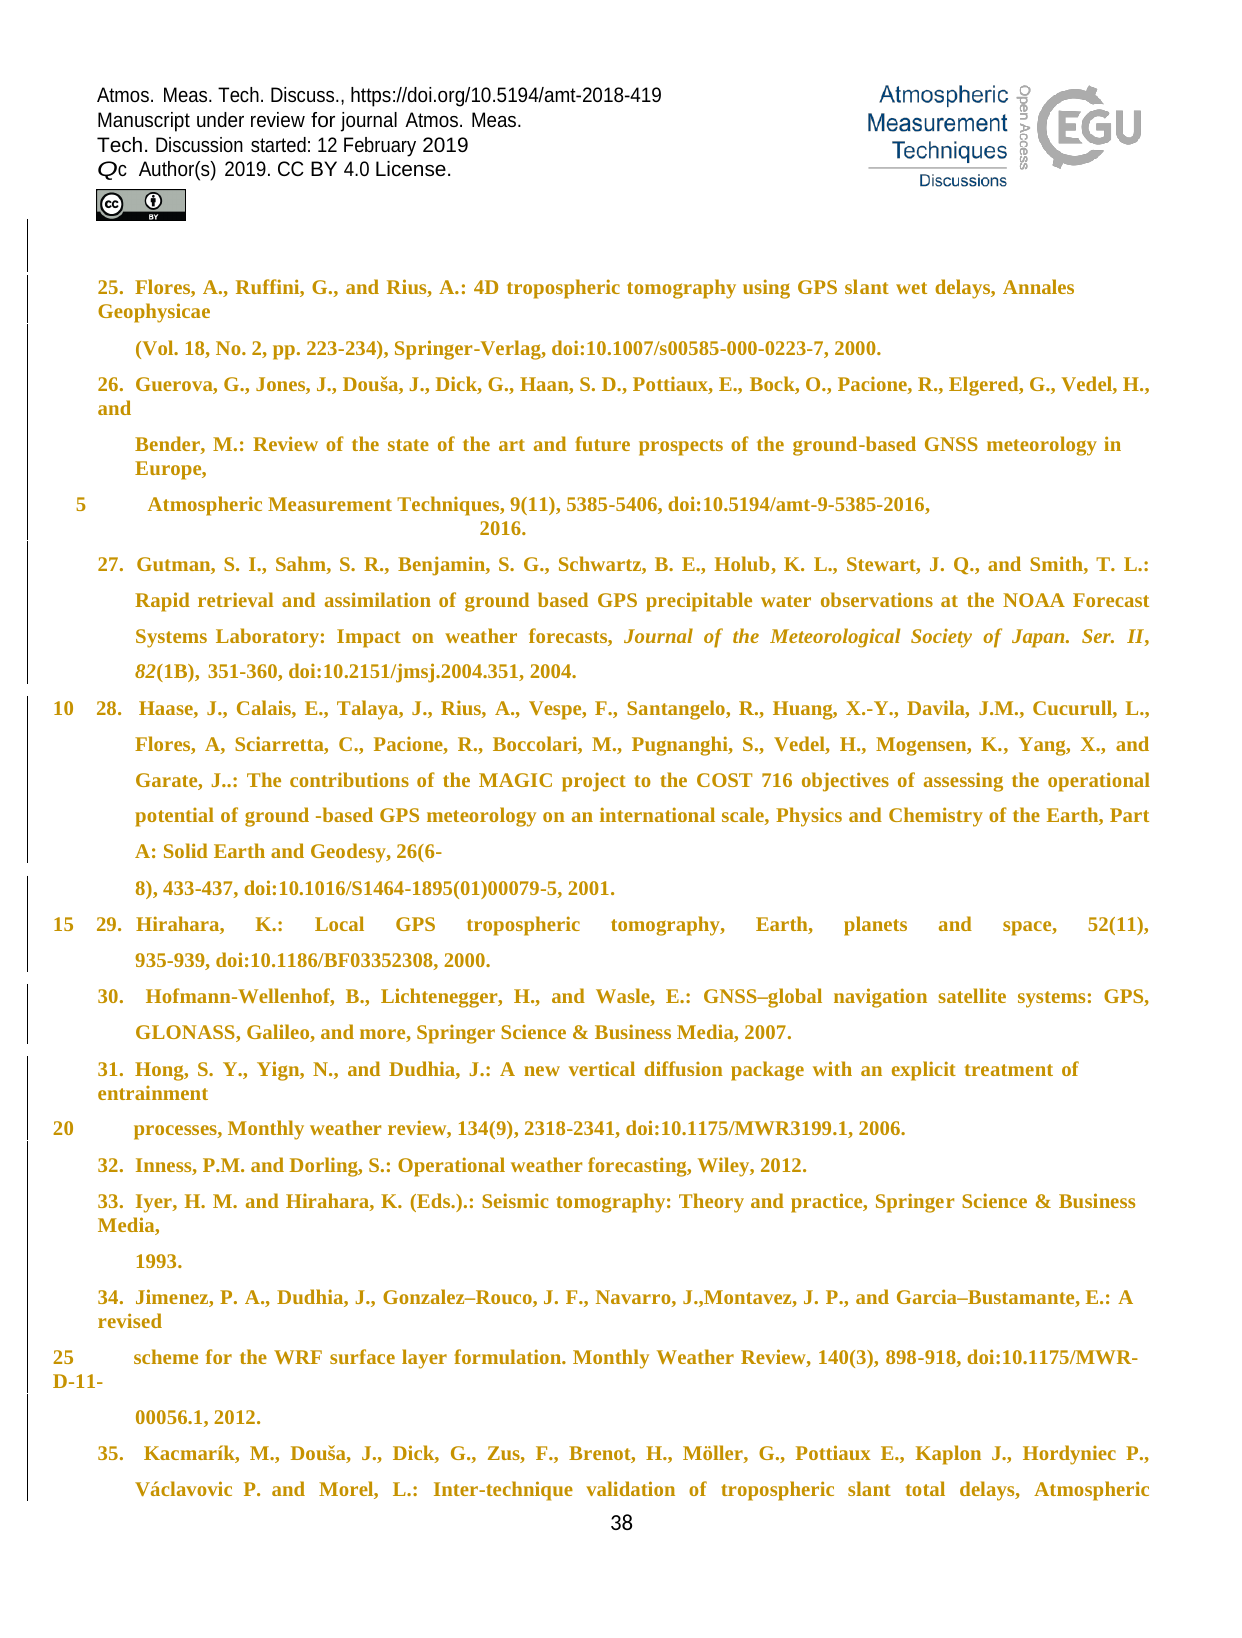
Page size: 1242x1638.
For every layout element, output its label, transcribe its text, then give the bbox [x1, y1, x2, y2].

text 32. Inness, P.M. and Dorling, S.: Operational weather forecasting, Wiley, 2012. [97, 1152, 1158, 1177]
text 10 28. Haase, J., Calais, E., Talaya, J., Rius, A., Vespe, F., Santangelo, R., Huang, X.-Y., Davila, J.M., Cucurull, L., Flores, A, Sciarretta, C., Pacione, R., Boccolari, M., Pugnanghi, S., Vedel, H., Mogensen, K., Yang, X., and Garate, J..: The contributions of the MAGIC project to the COST 716 objectives of assessing the operational potential of ground -based GPS meteorology on an international scale, Physics and Chemistry of the Earth, Part A: Solid Earth and Geodesy, 26(6- [53, 696, 1150, 863]
text 20 processes, Monthly weather review, 134(9), 2318-2341, doi:10.1175/MWR3199.1, 2006. [53, 1116, 1158, 1140]
text 26. Guerova, G., Jones, J., Douša, J., Dick, G., Haan, S. D., Pottiaux, E., Bock, O., Pacione, R., Elgered, G., Vedel, H., and [97, 372, 1158, 420]
text Bender, M.: Review of the state of the art and future prospects of the ground-based GNSS meteorology in Europe, [135, 432, 1158, 480]
text 33. Iyer, H. M. and Hirahara, K. (Eds.).: Seismic tomography: Theory and practice, Springer Science & Business Media, [97, 1189, 1158, 1237]
text 31. Hong, S. Y., Yign, N., and Dudhia, J.: A new vertical diffusion package with an explicit treatment of entrainment [97, 1056, 1158, 1104]
text 00056.1, 2012. [135, 1405, 1158, 1429]
text 27. Gutman, S. I., Sahm, S. R., Benjamin, S. G., Schwartz, B. E., Holub, K. L., Stewart, J. Q., and Smith, T. L.: Rapid retrieval and assimilation of ground based GPS precipitable water observations at the NOAA Forecast Systems Laboratory: Impact on weather forecasts, Journal of the Meteorological Society of Japan. Ser. II, 82(1B), 351-360, doi:10.2151/jmsj.2004.351, 2004. [97, 552, 1150, 683]
text 25 scheme for the WRF surface layer formulation. Monthly Weather Review, 140(3), 898-918, doi:10.1175/MWR-D-11- [53, 1345, 1158, 1393]
text (Vol. 18, No. 2, pp. 223-234), Springer-Verlag, doi:10.1007/s00585-000-0223-7, 2000. [135, 336, 1158, 359]
picture [97, 190, 185, 220]
text 25. Flores, A., Ruffini, G., and Rius, A.: 4D tropospheric tomography using GPS slant wet delays, Annales Geophysicae [97, 275, 1158, 323]
text 34. Jimenez, P. A., Dudhia, J., Gonzalez–Rouco, J. F., Navarro, J.,Montavez, J. P., and Garcia–Bustamante, E.: A revised [97, 1285, 1158, 1333]
text 30. Hofmann-Wellenhof, B., Lichtenegger, H., and Wasle, E.: GNSS–global navigation satellite systems: GPS, GLONASS, Galileo, and more, Springer Science & Business Media, 2007. [97, 984, 1150, 1044]
text 8), 433-437, doi:10.1016/S1464-1895(01)00079-5, 2001. [135, 876, 1158, 899]
text 1993. [135, 1248, 1158, 1273]
picture [867, 84, 1141, 187]
text 15 29. Hirahara, K.: Local GPS tropospheric tomography, Earth, planets and space, 52(11), 935-939, doi:10.1186/BF03352308, 2000. [53, 912, 1150, 972]
text 5 Atmospheric Measurement Techniques, 9(11), 5385-5406, doi:10.5194/amt-9-5385-2016, 2016. [59, 492, 946, 540]
